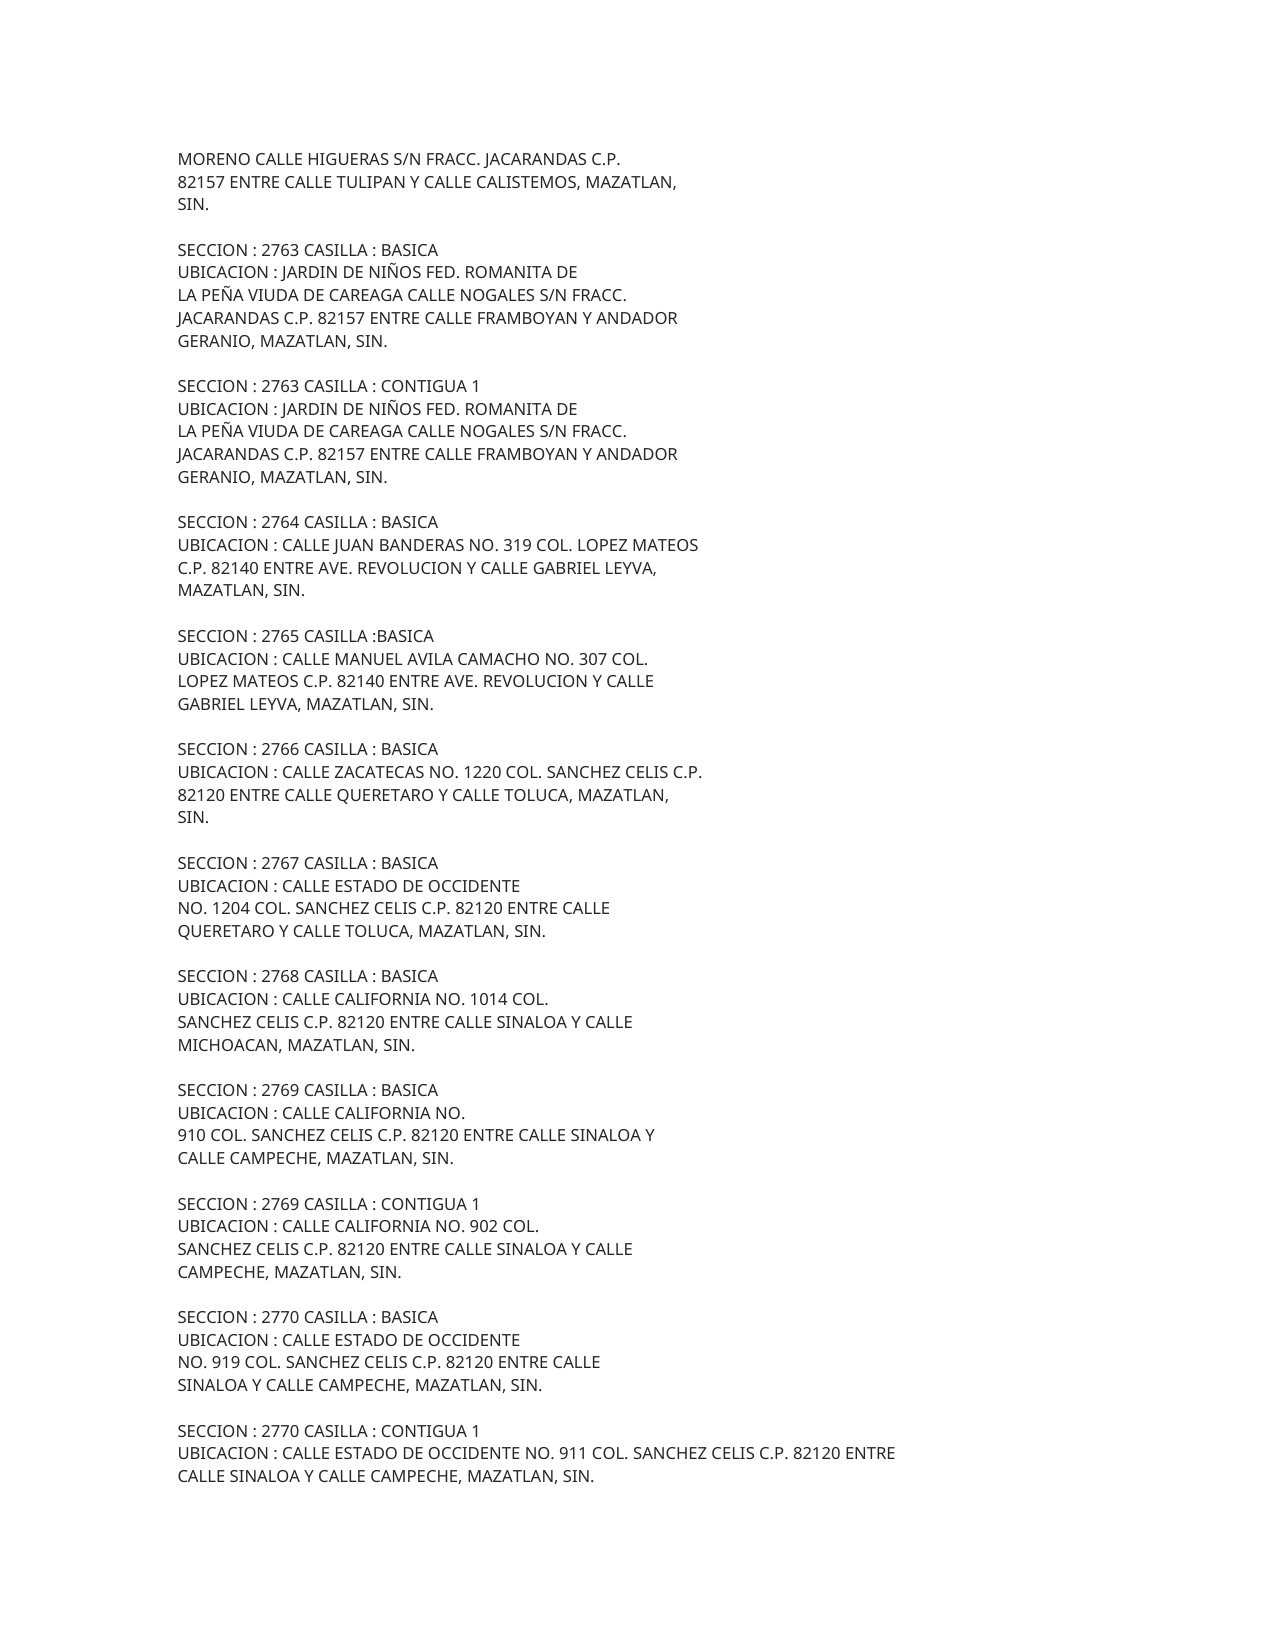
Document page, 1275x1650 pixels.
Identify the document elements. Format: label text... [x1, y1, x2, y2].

text UBICACION : CALLE ESTADO DE OCCIDENTE [177, 874, 1098, 897]
text UBICACION : CALLE CALIFORNIA NO. 1014 COL. [177, 988, 1098, 1011]
text UBICACION : CALLE JUAN BANDERAS NO. 319 COL. LOPEZ MATEOS [177, 534, 1098, 556]
text LA PEÑA VIUDA DE CAREAGA CALLE NOGALES S/N FRACC. [177, 420, 1098, 443]
text UBICACION : CALLE ZACATECAS NO. 1220 COL. SANCHEZ CELIS C.P. [177, 761, 1098, 783]
text CAMPECHE, MAZATLAN, SIN. [177, 1260, 1098, 1283]
text SECCION : 2765 CASILLA :BASICA [177, 624, 1098, 647]
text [177, 170, 1098, 193]
text QUERETARO Y CALLE TOLUCA, MAZATLAN, SIN. [177, 920, 1098, 942]
text CALLE SINALOA Y CALLE CAMPECHE, MAZATLAN, SIN. [177, 1465, 1098, 1487]
text SECCION : 2769 CASILLA : BASICA [177, 1079, 1098, 1101]
text SANCHEZ CELIS C.P. 82120 ENTRE CALLE SINALOA Y CALLE [177, 1011, 1098, 1033]
text SECCION : 2769 CASILLA : CONTIGUA 1 [177, 1192, 1098, 1215]
text SINALOA Y CALLE CAMPECHE, MAZATLAN, SIN. [177, 1374, 1098, 1397]
text C.P. 82140 ENTRE AVE. REVOLUCION Y CALLE GABRIEL LEYVA, [177, 556, 1098, 579]
text UBICACION : CALLE CALIFORNIA NO. 902 COL. [177, 1215, 1098, 1238]
text SECCION : 2770 CASILLA : CONTIGUA 1 [177, 1419, 1098, 1442]
text NO. 919 COL. SANCHEZ CELIS C.P. 82120 ENTRE CALLE [177, 1351, 1098, 1374]
text SIN. [177, 193, 1098, 216]
text SECCION : 2767 CASILLA : BASICA [177, 852, 1098, 874]
text MICHOACAN, MAZATLAN, SIN. [177, 1033, 1098, 1056]
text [177, 148, 1098, 170]
text SECCION : 2763 CASILLA : BASICA [177, 238, 1098, 261]
text MAZATLAN, SIN. [177, 579, 1098, 602]
text SECCION : 2766 CASILLA : BASICA [177, 738, 1098, 761]
text UBICACION : CALLE MANUEL AVILA CAMACHO NO. 307 COL. [177, 647, 1098, 670]
text GERANIO, MAZATLAN, SIN. [177, 329, 1098, 352]
text SECCION : 2763 CASILLA : CONTIGUA 1 [177, 375, 1098, 397]
text LA PEÑA VIUDA DE CAREAGA CALLE NOGALES S/N FRACC. [177, 284, 1098, 307]
text GERANIO, MAZATLAN, SIN. [177, 466, 1098, 488]
text UBICACION : CALLE CALIFORNIA NO. [177, 1101, 1098, 1124]
text SECCION : 2764 CASILLA : BASICA [177, 511, 1098, 534]
text UBICACION : JARDIN DE NIÑOS FED. ROMANITA DE [177, 261, 1098, 284]
text UBICACION : CALLE ESTADO DE OCCIDENTE NO. 911 COL. SANCHEZ CELIS C.P. 82120 ENTRE [177, 1442, 1098, 1465]
text 82120 ENTRE CALLE QUERETARO Y CALLE TOLUCA, MAZATLAN, [177, 783, 1098, 806]
text UBICACION : JARDIN DE NIÑOS FED. ROMANITA DE [177, 397, 1098, 420]
text NO. 1204 COL. SANCHEZ CELIS C.P. 82120 ENTRE CALLE [177, 897, 1098, 920]
text LOPEZ MATEOS C.P. 82140 ENTRE AVE. REVOLUCION Y CALLE [177, 670, 1098, 693]
text 910 COL. SANCHEZ CELIS C.P. 82120 ENTRE CALLE SINALOA Y [177, 1124, 1098, 1147]
text CALLE CAMPECHE, MAZATLAN, SIN. [177, 1147, 1098, 1169]
text JACARANDAS C.P. 82157 ENTRE CALLE FRAMBOYAN Y ANDADOR [177, 443, 1098, 466]
text SECCION : 2770 CASILLA : BASICA [177, 1306, 1098, 1328]
text SANCHEZ CELIS C.P. 82120 ENTRE CALLE SINALOA Y CALLE [177, 1238, 1098, 1260]
text GABRIEL LEYVA, MAZATLAN, SIN. [177, 693, 1098, 715]
text UBICACION : CALLE ESTADO DE OCCIDENTE [177, 1328, 1098, 1351]
text SECCION : 2768 CASILLA : BASICA [177, 965, 1098, 988]
text JACARANDAS C.P. 82157 ENTRE CALLE FRAMBOYAN Y ANDADOR [177, 307, 1098, 329]
text SIN. [177, 806, 1098, 829]
